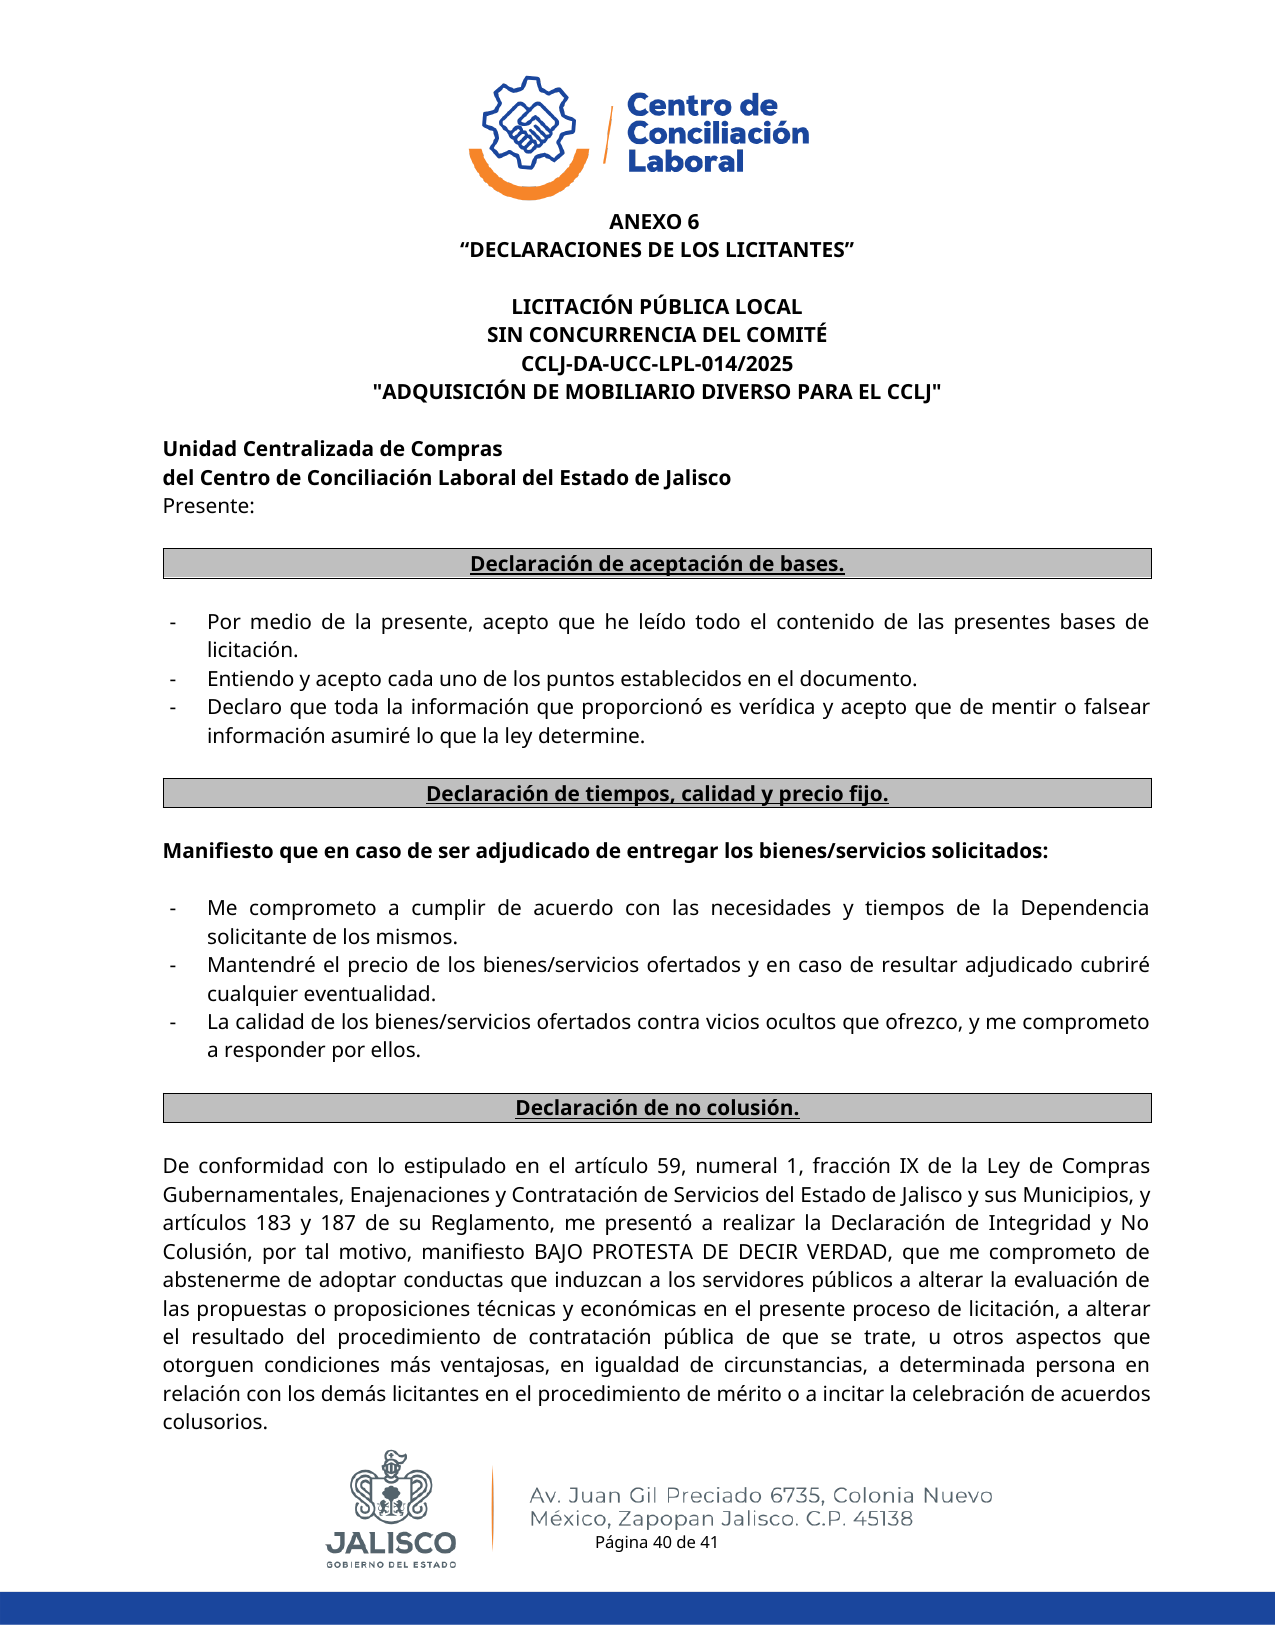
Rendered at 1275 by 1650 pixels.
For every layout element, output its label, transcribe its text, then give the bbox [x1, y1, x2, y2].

text Unidad Centralizada de Compras [162, 434, 1152, 463]
list Entiendo y acepto cada uno de los puntos establecidos en el documento. [169, 664, 1152, 692]
text CCLJ-DA-UCC-LPL-014/2025 [162, 349, 1152, 377]
list Declaro que toda la información que proporcionó es verídica y acepto que de mentir o falsear información asumiré lo que la ley determine. [169, 692, 1152, 749]
list La calidad de los bienes/servicios ofertados contra vicios ocultos que ofrezco, y me comprometo a responder por ellos. [169, 1007, 1152, 1064]
list Mantendré el precio de los bienes/servicios ofertados y en caso de resultar adjudicado cubriré cualquier eventualidad. [169, 950, 1152, 1007]
table_header Declaración de tiempos, calidad y precio fijo. [164, 779, 1151, 807]
subtitle ANEXO 6 [162, 207, 1146, 235]
text del Centro de Conciliación Laboral del Estado de Jalisco [162, 463, 1152, 491]
list Me comprometo a cumplir de acuerdo con las necesidades y tiempos de la Dependencia solicitante de los mismos. [169, 893, 1152, 950]
text Manifiesto que en caso de ser adjudicado de entregar los bienes/servicios solicitados: [162, 837, 1152, 865]
table_header Declaración de aceptación de bases. [164, 549, 1151, 577]
text De conformidad con lo estipulado en el artículo 59, numeral 1, fracción IX de la Ley de Compras Gubernamentales, Enajenaciones y Contratación de Servicios del Estado de Jalisco y sus Municipios, y artículos 183 y 187 de su Reglamento, me presentó a realizar la Declaración de Integridad y No Colusión, por tal motivo, manifiesto BAJO PROTESTA DE DECIR VERDAD, que me comprometo de abstenerme de adoptar conductas que induzcan a los servidores públicos a alterar la evaluación de las propuestas o proposiciones técnicas y económicas en el presente proceso de licitación, a alterar el resultado del procedimiento de contratación pública de que se trate, u otros aspectos que otorguen condiciones más ventajosas, en igualdad de circunstancias, a determinada persona en relación con los demás licitantes en el procedimiento de mérito o a incitar la celebración de acuerdos colusorios. [162, 1151, 1152, 1436]
text Presente: [162, 491, 1152, 519]
text SIN CONCURRENCIA DEL COMITÉ [162, 321, 1152, 349]
text “DECLARACIONES DE LOS LICITANTES” [162, 235, 1152, 264]
text "ADQUISICIÓN DE MOBILIARIO DIVERSO PARA EL CCLJ" [162, 377, 1152, 406]
picture [0, 3, 1275, 1650]
table_header Declaración de no colusión. [164, 1094, 1151, 1122]
list Por medio de la presente, acepto que he leído todo el contenido de las presentes bases de licitación. [169, 607, 1152, 664]
text LICITACIÓN PÚBLICA LOCAL [162, 292, 1152, 321]
